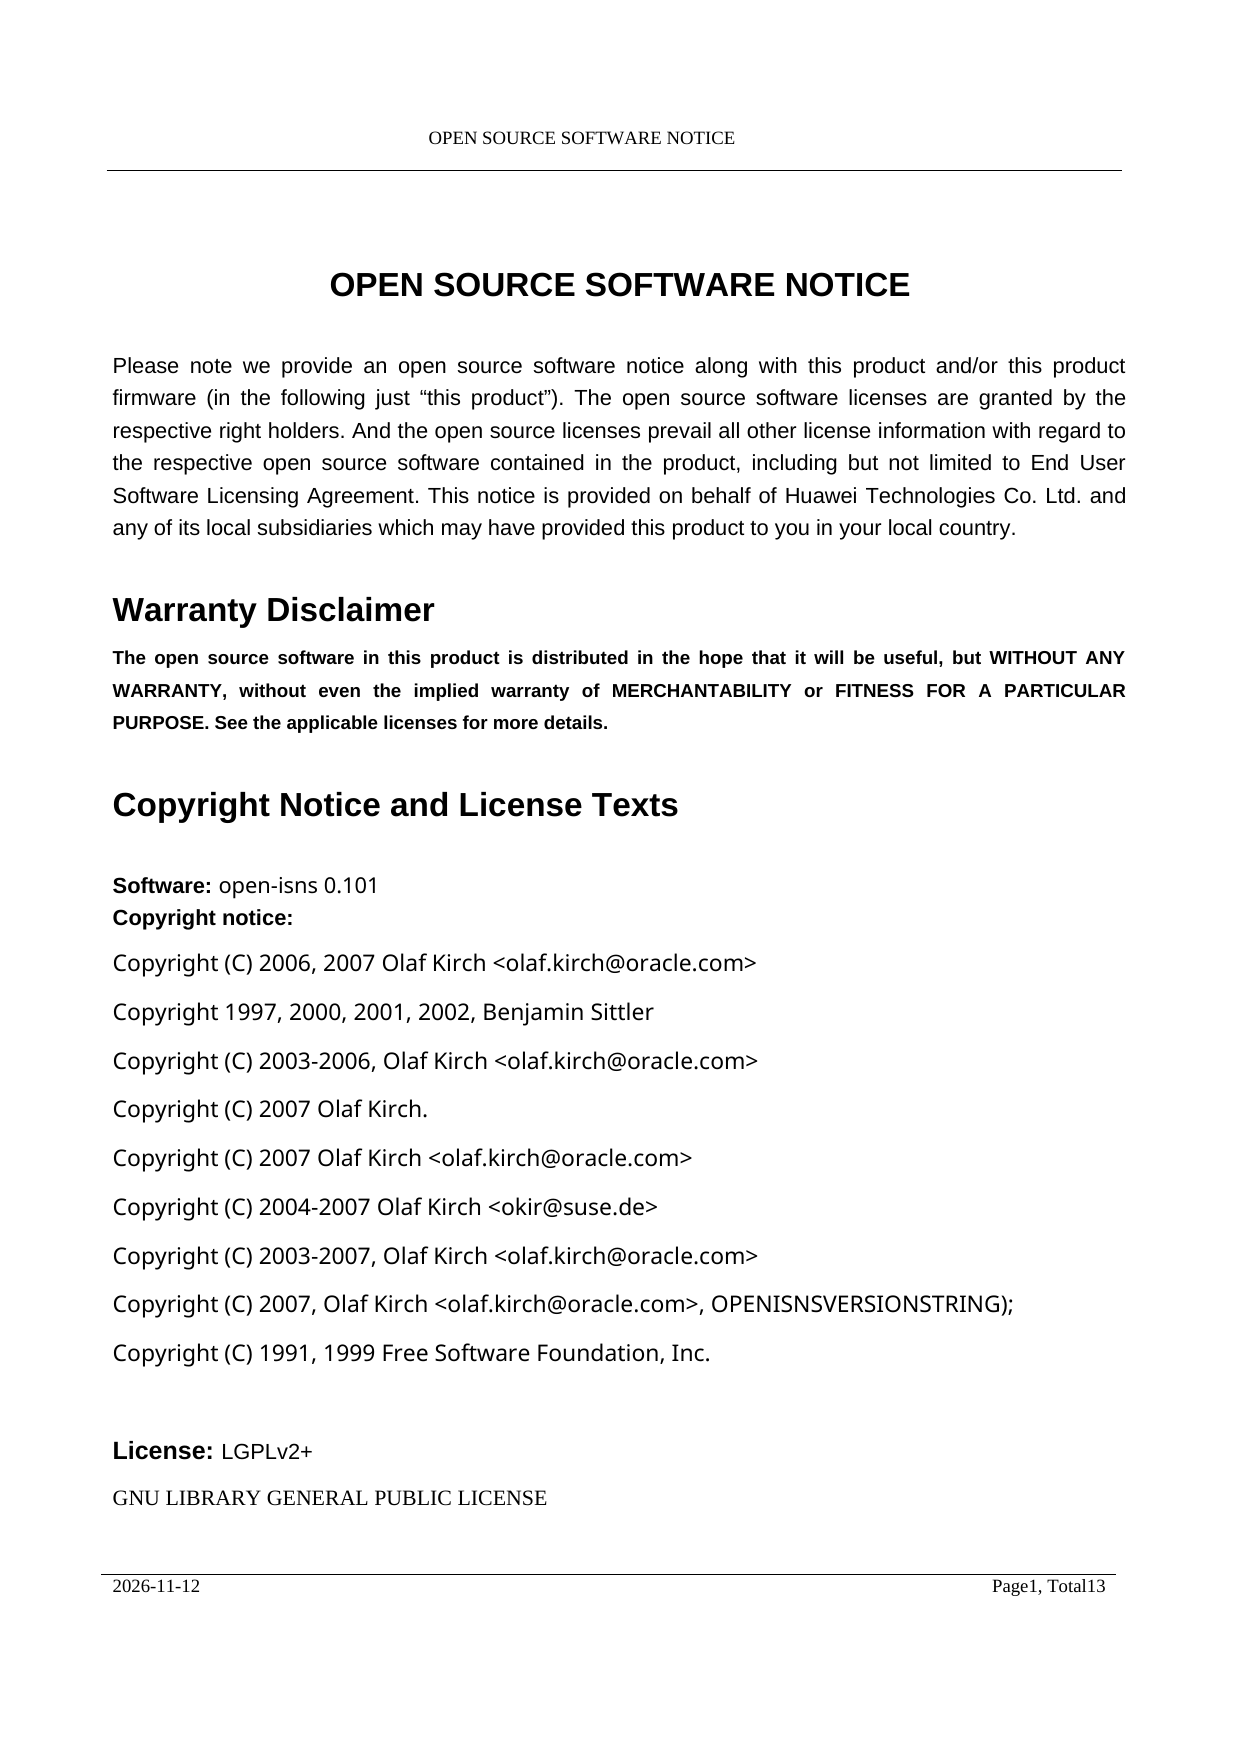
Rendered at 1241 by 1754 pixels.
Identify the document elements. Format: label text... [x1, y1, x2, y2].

text Copyright (C) 2006, 2007 Olaf Kirch <olaf.kirch@oracle.com> Copyright 1997, 2000, 2001, 2002, Benjamin Sittler Copyright (C) 2003-2006, Olaf Kirch <olaf.kirch@oracle.com> Copyright (C) 2007 Olaf Kirch. Copyright (C) 2007 Olaf Kirch <olaf.kirch@oracle.com> Copyright (C) 2004-2007 Olaf Kirch <okir@suse.de> Copyright (C) 2003-2007, Olaf Kirch <olaf.kirch@oracle.com> Copyright (C) 2007, Olaf Kirch <olaf.kirch@oracle.com>, OPENISNSVERSIONSTRING); Copyright (C) 1991, 1999 Free Software Foundation, Inc. [112, 947, 1128, 1418]
text OPEN SOURCE SOFTWARE NOTICE [112, 251, 1128, 316]
text Software: open-isns 0.101 [112, 869, 1128, 901]
text Copyright Notice and License Texts [112, 771, 1128, 836]
text The open source software in this product is distributed in the hope that it will be useful, but WITHOUT ANY WARRANTY, without even the implied warranty of MERCHANTABILITY or FITNESS FOR A PARTICULAR PURPOSE. See the applicable licenses for more details. [112, 641, 1128, 739]
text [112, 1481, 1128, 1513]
text Copyright notice: [112, 901, 1128, 934]
text Please note we provide an open source software notice along with this product and/or this product firmware (in the following just “this product”). The open source software licenses are granted by the respective right holders. And the open source licenses prevail all other license information with regard to the respective open source software contained in the product, including but not limited to End User Software Licensing Agreement. This notice is provided on behalf of Huawei Technologies Co. Ltd. and any of its local subsidiaries which may have provided this product to you in your local country. [112, 349, 1128, 544]
text Warranty Disclaimer [112, 576, 1128, 641]
text License: LGPLv2+ [112, 1434, 1128, 1467]
